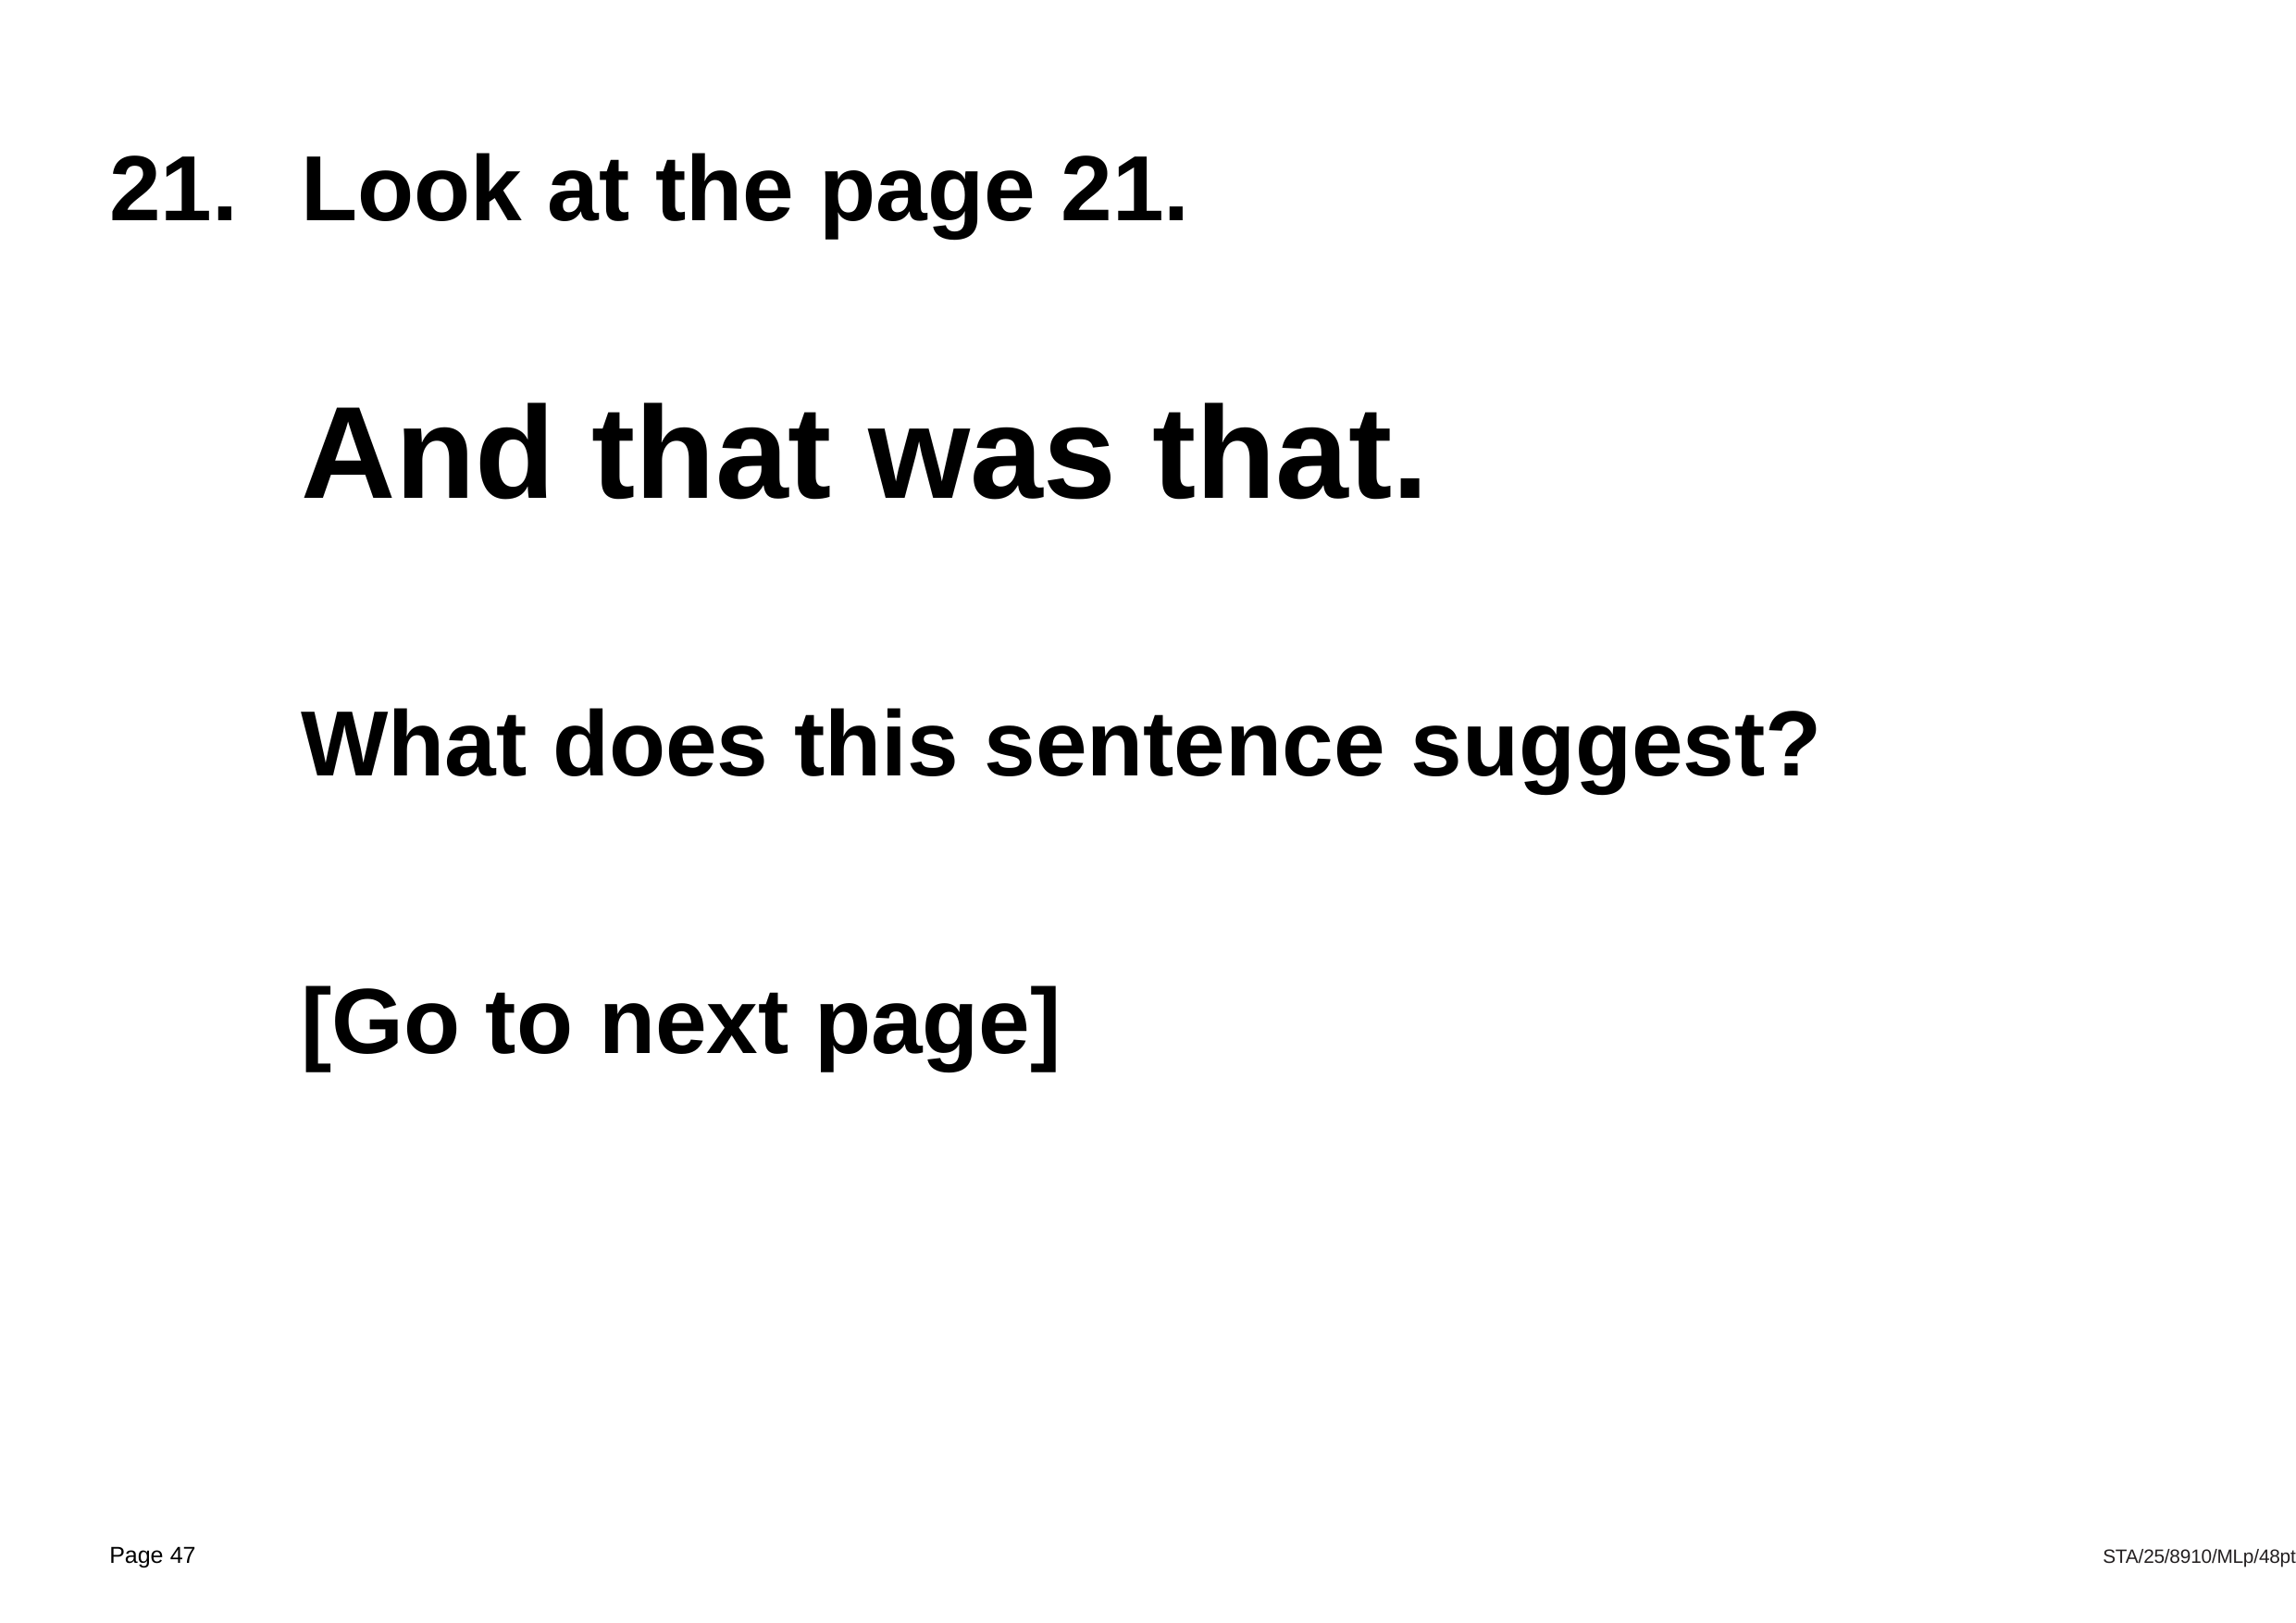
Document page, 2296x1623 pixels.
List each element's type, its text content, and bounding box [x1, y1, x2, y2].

text [Go to next page] [301, 942, 2186, 1081]
text And that was that. [301, 387, 2186, 526]
text What does this sentence suggest? [301, 664, 2186, 803]
text Look at the page 21. [109, 109, 2186, 248]
